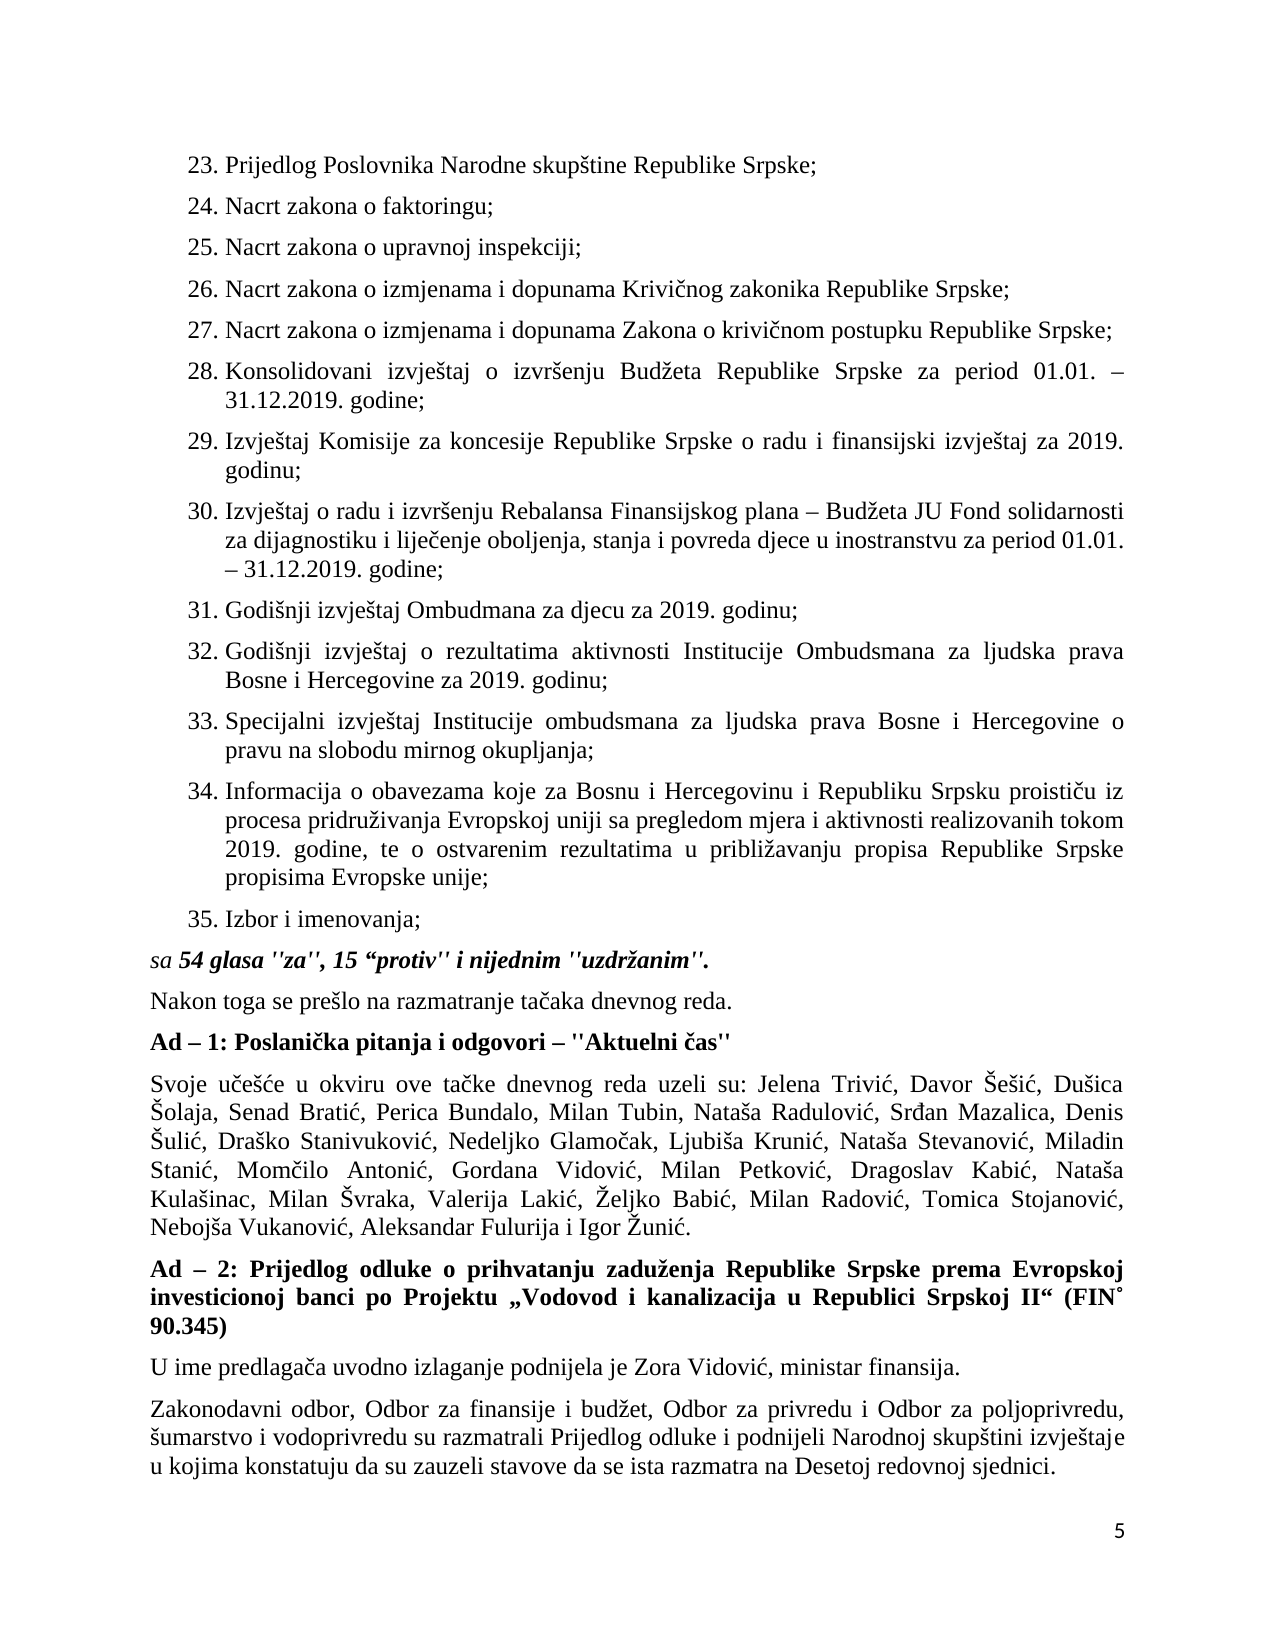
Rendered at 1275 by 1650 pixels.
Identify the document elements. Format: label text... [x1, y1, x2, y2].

list Nacrt zakona o upravnoj inspekciji; [187, 232, 1125, 261]
list Godišnji izvještaj o rezultatima aktivnosti Institucije Ombudsmana za ljudska prava Bosne i Hercegovine za 2019. godinu; [187, 636, 1125, 694]
list Prijedlog Poslovnika Narodne skupštine Republike Srpske; [187, 150, 1125, 179]
list Specijalni izvještaj Institucije ombudsmana za ljudska prava Bosne i Hercegovine o pravu na slobodu mirnog okupljanja; [187, 706, 1125, 764]
list Godišnji izvještaj Ombudmana za djecu za 2019. godinu; [187, 595, 1125, 624]
list Informacija o obavezama koje za Bosnu i Hercegovinu i Republiku Srpsku proističu iz procesa pridruživanja Evropskoj uniji sa pregledom mjera i aktivnosti realizovanih tokom 2019. godine, te o ostvarenim rezultatima u približavanju propisa Republike Srpske propisima Evropske unije; [187, 776, 1125, 891]
list Izvještaj Komisije za koncesije Republike Srpske o radu i finansijski izvještaj za 2019. godinu; [187, 426, 1125, 484]
text Ad – 2: Prijedlog odluke o prihvatanju zaduženja Republike Srpske prema Evropskoj investicionoj banci po Projektu „Vodovod i kanalizacija u Republici Srpskoj II“ (FIN˚ 90.345) [150, 1254, 1125, 1340]
list Nacrt zakona o faktoringu; [187, 191, 1125, 220]
list Izbor i imenovanja; [187, 904, 1125, 932]
text sa 54 glasa ''za'', 15 “protiv'' i nijednim ''uzdržanim''. [150, 945, 1125, 974]
list Konsolidovani izvještaj o izvršenju Budžeta Republike Srpske za period 01.01. – 31.12.2019. godine; [187, 356, 1125, 414]
text U ime predlagača uvodno izlaganje podnijela je Zora Vidović, ministar finansija. [150, 1352, 1125, 1381]
list Nacrt zakona o izmjenama i dopunama Zakona o krivičnom postupku Republike Srpske; [187, 315, 1125, 344]
text Ad – 1: Poslanička pitanja i odgovori – ''Aktuelni čas'' [150, 1027, 1125, 1056]
list Izvještaj o radu i izvršenju Rebalansa Finansijskog plana – Budžeta JU Fond solidarnosti za dijagnostiku i liječenje oboljenja, stanja i povreda djece u inostranstvu za period 01.01. – 31.12.2019. godine; [187, 496, 1125, 582]
text Zakonodavni odbor, Odbor za finansije i budžet, Odbor za privredu i Odbor za poljoprivredu, šumarstvo i vodoprivredu su razmatrali Prijedlog odluke i podnijeli Narodnoj skupštini izvještaje u kojima konstatuju da su zauzeli stavove da se ista razmatra na Desetoj redovnoj sjednici. [150, 1394, 1125, 1480]
text Nakon toga se prešlo na razmatranje tačaka dnevnog reda. [150, 986, 1125, 1015]
list Nacrt zakona o izmjenama i dopunama Krivičnog zakonika Republike Srpske; [187, 274, 1125, 302]
text Svoje učešće u okviru ove tačke dnevnog reda uzeli su: Jelena Trivić, Davor Šešić, Dušica Šolaja, Senad Bratić, Perica Bundalo, Milan Tubin, Nataša Radulović, Srđan Mazalica, Denis Šulić, Draško Stanivuković, Nedeljko Glamočak, Ljubiša Krunić, Nataša Stevanović, Miladin Stanić, Momčilo Antonić, Gordana Vidović, Milan Petković, Dragoslav Kabić, Nataša Kulašinac, Milan Švraka, Valerija Lakić, Željko Babić, Milan Radović, Tomica Stojanović, Nebojša Vukanović, Aleksandar Fulurija i Igor Žunić. [150, 1069, 1125, 1241]
